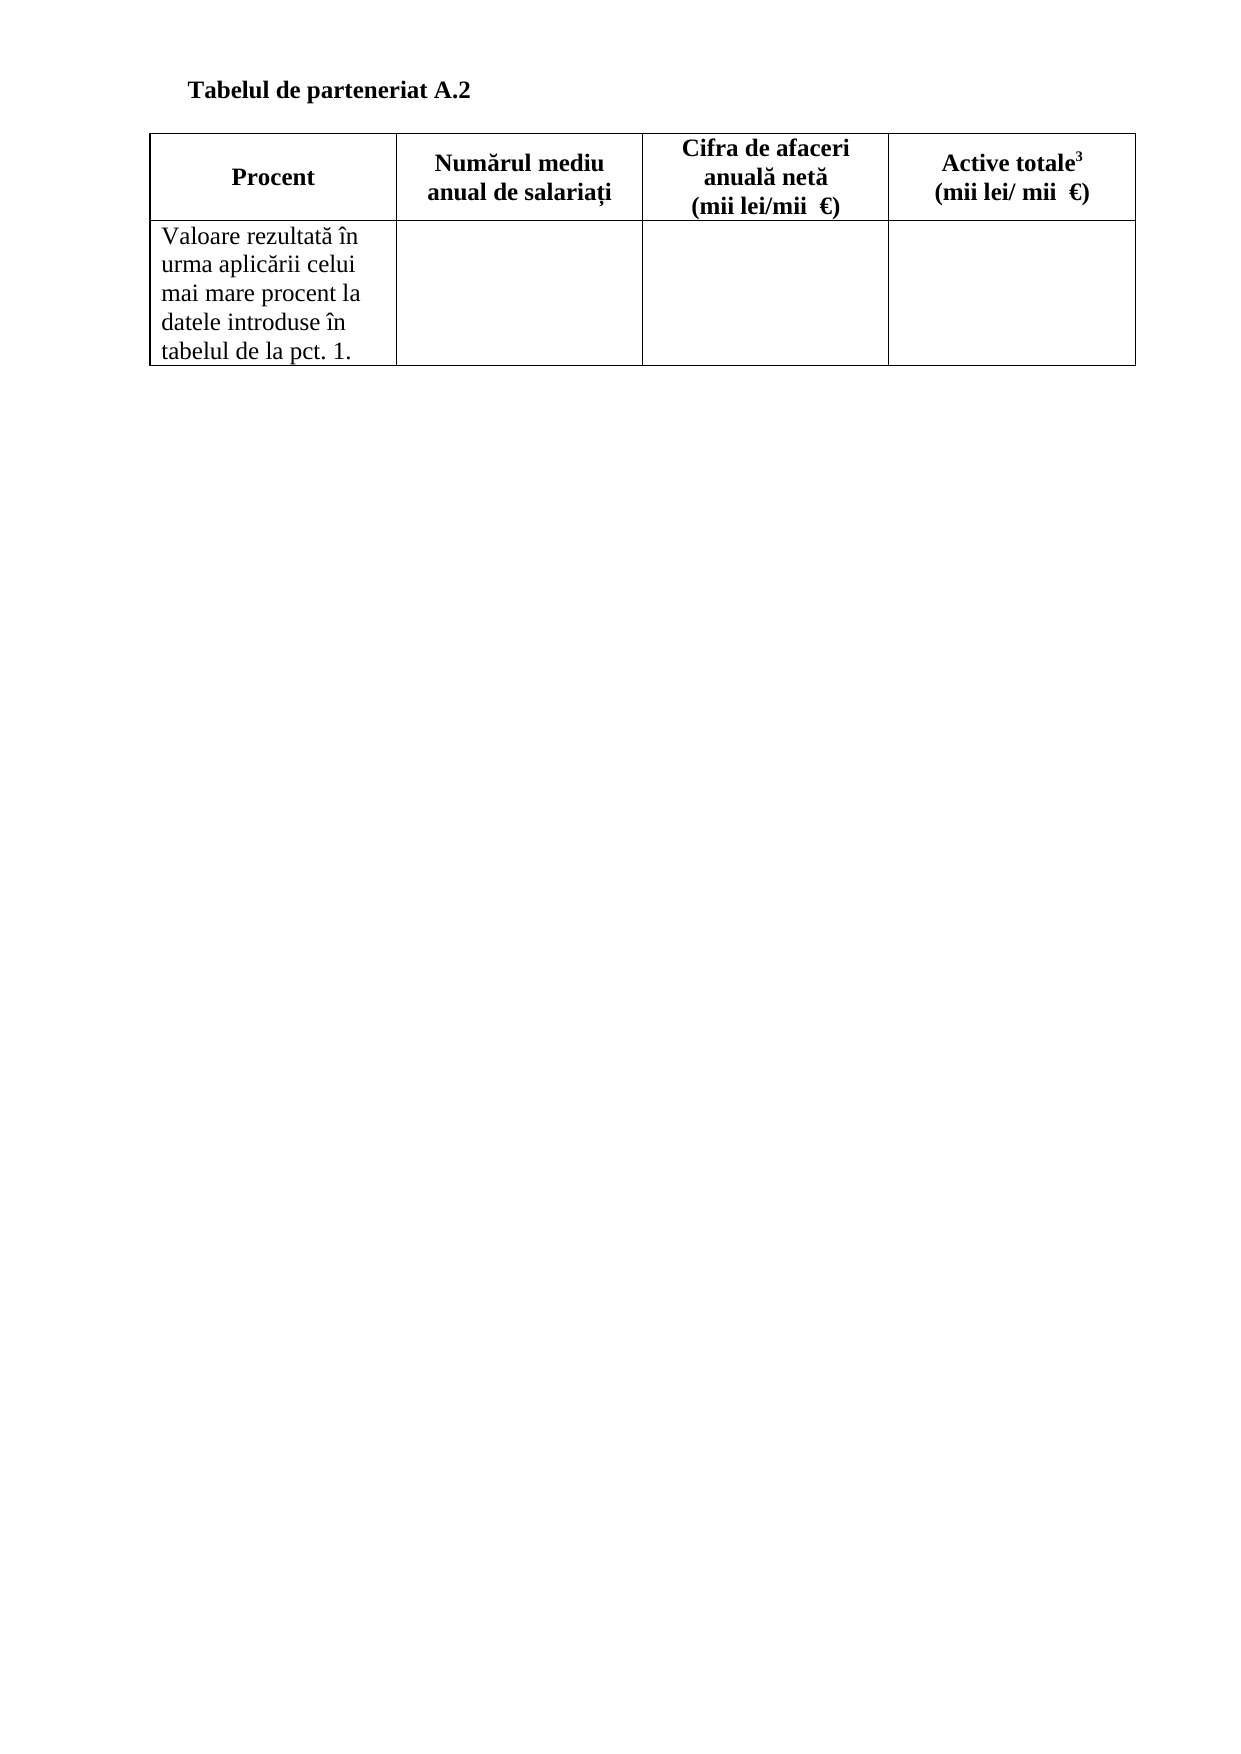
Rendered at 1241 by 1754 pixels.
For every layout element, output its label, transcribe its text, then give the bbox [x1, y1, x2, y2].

table_header Numărul mediu anual de salariați [397, 134, 642, 220]
table_cell [397, 221, 642, 364]
table_cell Valoare rezultată în urma aplicării celui mai mare procent la datele introduse în tabelul de la pct. 1. [151, 221, 396, 364]
table_header Cifra de afaceri anuală netă (mii lei/mii €) [643, 134, 888, 220]
table_cell [889, 221, 1135, 364]
subtitle Tabelul de parteneriat A.2 [187, 75, 1135, 104]
table_header Procent [151, 134, 396, 220]
table_cell [643, 221, 888, 364]
table_header Active totale3 (mii lei/ mii €) [889, 134, 1135, 220]
